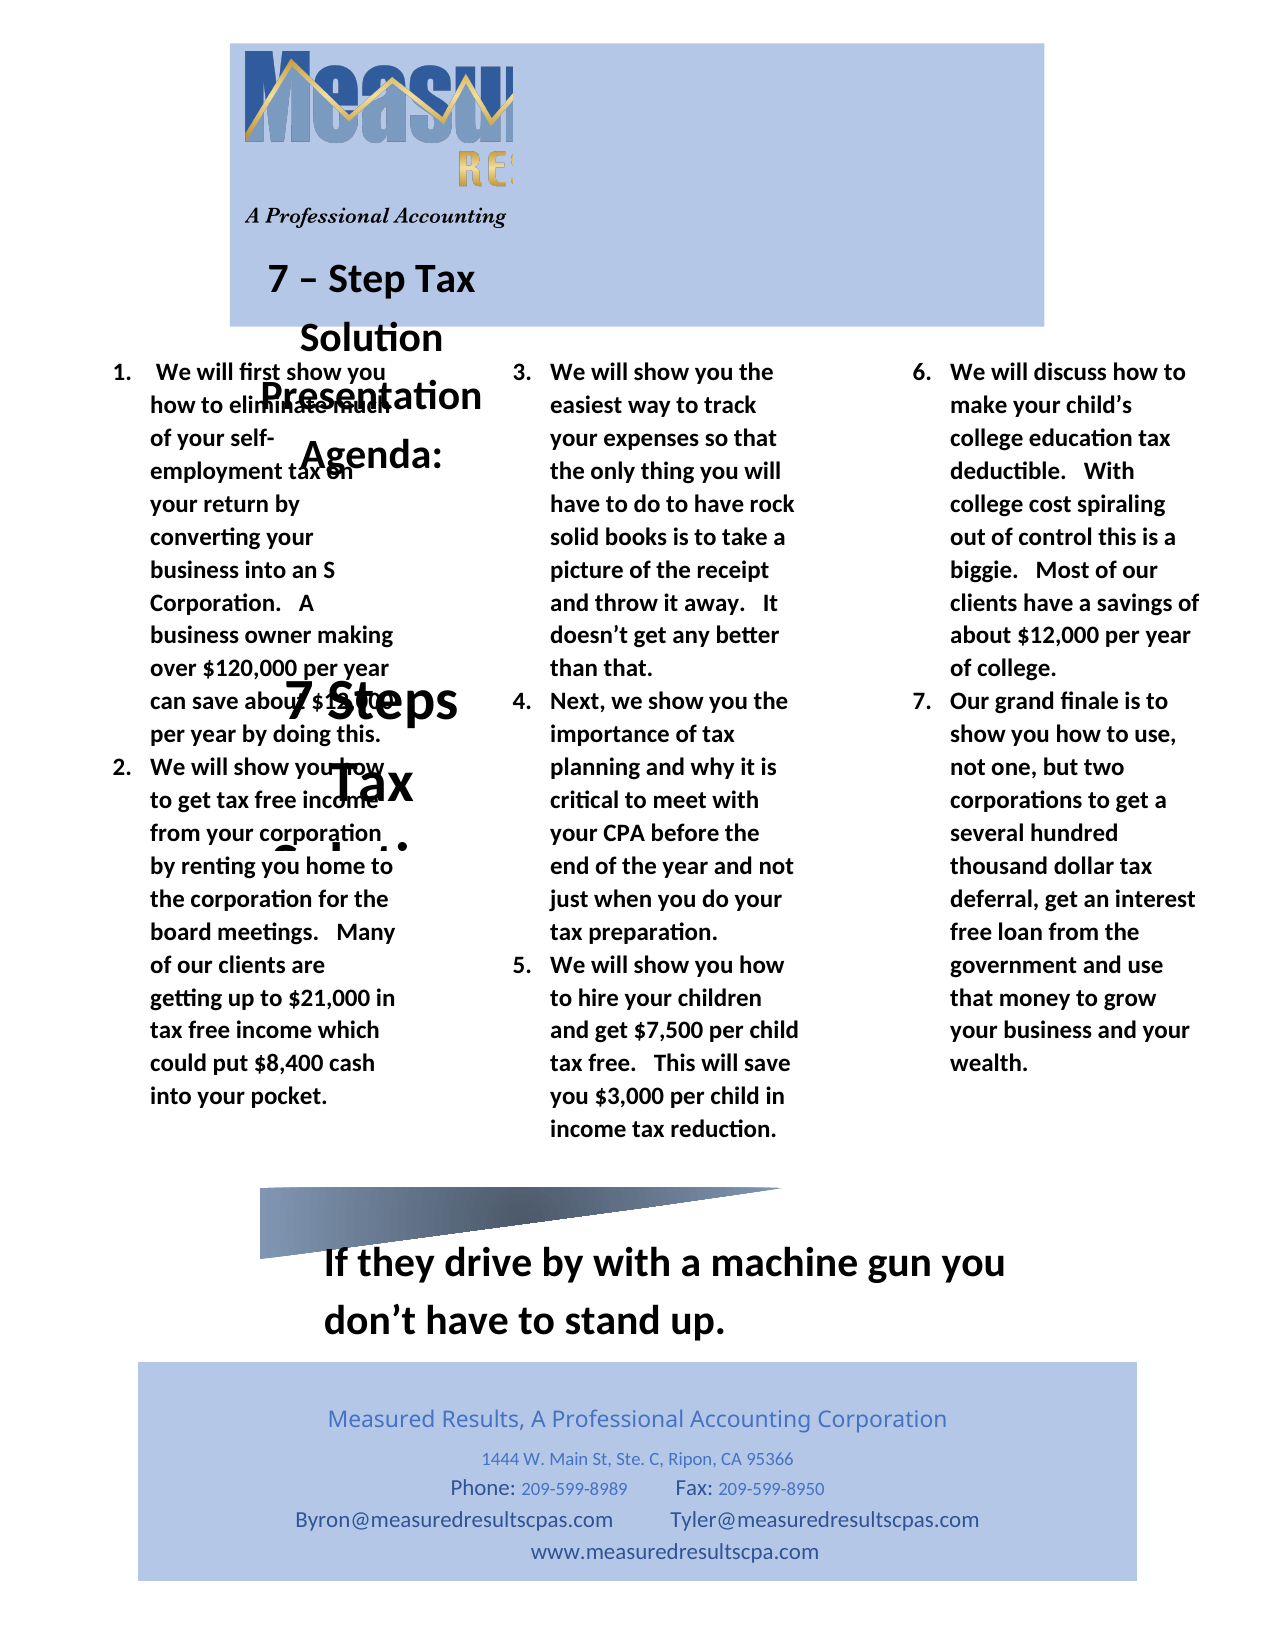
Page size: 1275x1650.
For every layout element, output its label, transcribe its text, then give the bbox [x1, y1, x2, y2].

list We will show you the easiest way to track your expenses so that the only thing you will have to do to have rock solid books is to take a picture of the receipt and throw it away. It doesn’t get any better than that. [512, 356, 800, 683]
list We will first show you how to eliminate much of your self-employment tax on your return by converting your business into an S Corporation. A business owner making over $120,000 per year can save about $12,000 per year by doing this. [112, 356, 400, 749]
list Next, we show you the importance of tax planning and why it is critical to meet with your CPA before the end of the year and not just when you do your tax preparation. [512, 686, 800, 946]
picture [244, 51, 513, 228]
list Our grand finale is to show you how to use, not one, but two corporations to get a several hundred thousand dollar tax deferral, get an interest free loan from the government and use that money to grow your business and your wealth. [912, 686, 1200, 1078]
list We will show you how to get tax free income from your corporation by renting you home to the corporation for the board meetings. Many of our clients are getting up to $21,000 in tax free income which could put $8,400 cash into your pocket. [112, 751, 400, 1111]
list We will show you how to hire your children and get $7,500 per child tax free. This will save you $3,000 per child in income tax reduction. [512, 949, 800, 1144]
list We will discuss how to make your child’s college education tax deductible. With college cost spiraling out of control this is a biggie. Most of our clients have a savings of about $12,000 per year of college. [912, 356, 1200, 683]
